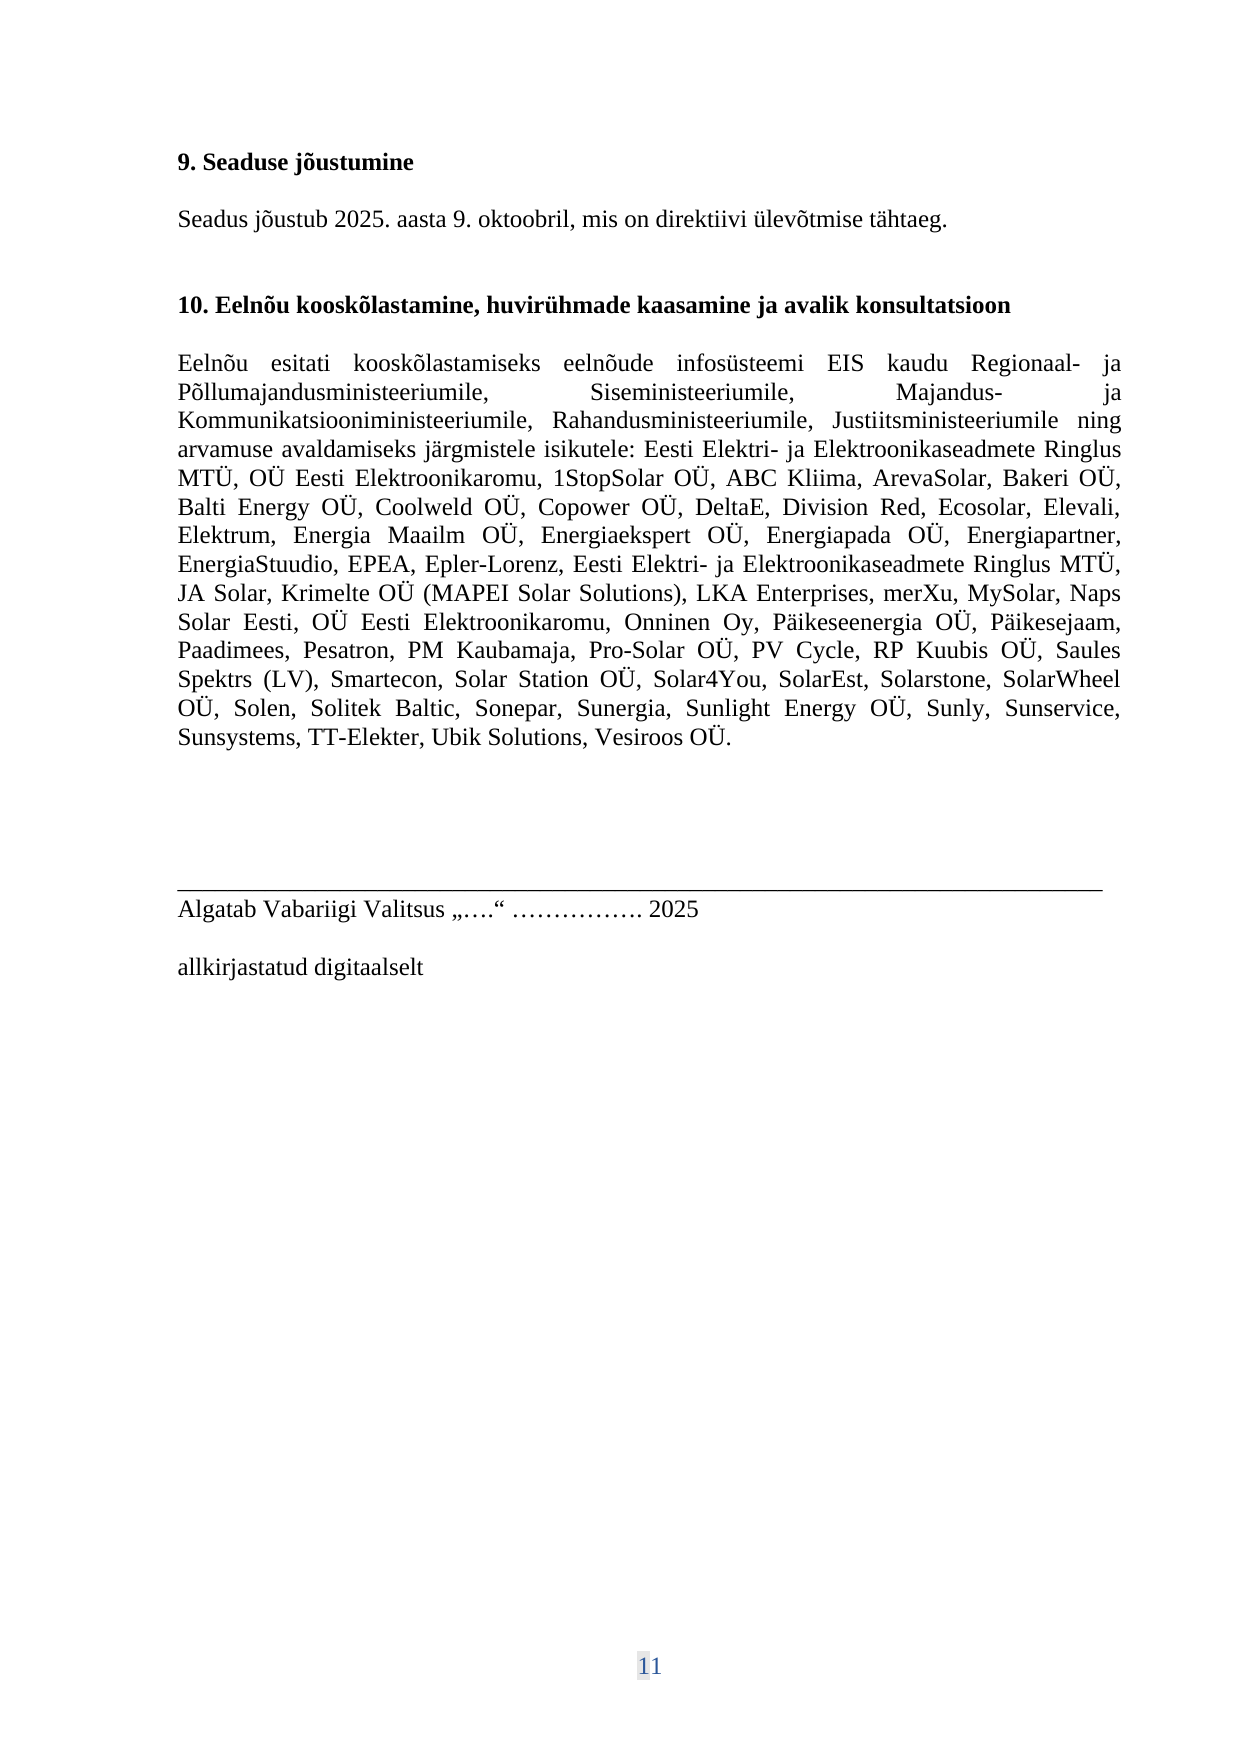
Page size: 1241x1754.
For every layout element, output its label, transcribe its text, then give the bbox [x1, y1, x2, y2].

text 9. Seaduse jõustumine [177, 147, 1122, 176]
text Algatab Vabariigi Valitsus „….“ ……………. 2025 [177, 894, 1122, 923]
text Seadus jõustub 2025. aasta 9. oktoobril, mis on direktiivi ülevõtmise tähtaeg. [177, 204, 1122, 233]
text allkirjastatud digitaalselt [177, 952, 1122, 981]
text Eelnõu esitati kooskõlastamiseks eelnõude infosüsteemi EIS kaudu Regionaal- ja Põllumajandusministeeriumile, Siseministeeriumile, Majandus- ja Kommunikatsiooniministeeriumile, Rahandusministeeriumile, Justiitsministeeriumile ning arvamuse avaldamiseks järgmistele isikutele: Eesti Elektri- ja Elektroonikaseadmete Ringlus MTÜ, OÜ Eesti Elektroonikaromu, 1StopSolar OÜ, ABC Kliima, ArevaSolar, Bakeri OÜ, Balti Energy OÜ, Coolweld OÜ, Copower OÜ, DeltaE, Division Red, Ecosolar, Elevali, Elektrum, Energia Maailm OÜ, Energiaekspert OÜ, Energiapada OÜ, Energiapartner, EnergiaStuudio, EPEA, Epler-Lorenz, Eesti Elektri- ja Elektroonikaseadmete Ringlus MTÜ, JA Solar, Krimelte OÜ (MAPEI Solar Solutions), LKA Enterprises, merXu, MySolar, Naps Solar Eesti, OÜ Eesti Elektroonikaromu, Onninen Oy, Päikeseenergia OÜ, Päikesejaam, Paadimees, Pesatron, PM Kaubamaja, Pro-Solar OÜ, PV Cycle, RP Kuubis OÜ, Saules Spektrs (LV), Smartecon, Solar Station OÜ, Solar4You, SolarEst, Solarstone, SolarWheel OÜ, Solen, Solitek Baltic, Sonepar, Sunergia, Sunlight Energy OÜ, Sunly, Sunservice, Sunsystems, TT-Elekter, Ubik Solutions, Vesiroos OÜ. [177, 348, 1122, 751]
text 10. Eelnõu kooskõlastamine, huvirühmade kaasamine ja avalik konsultatsioon [177, 291, 1122, 319]
text __________________________________________________________________________ [177, 866, 1122, 894]
